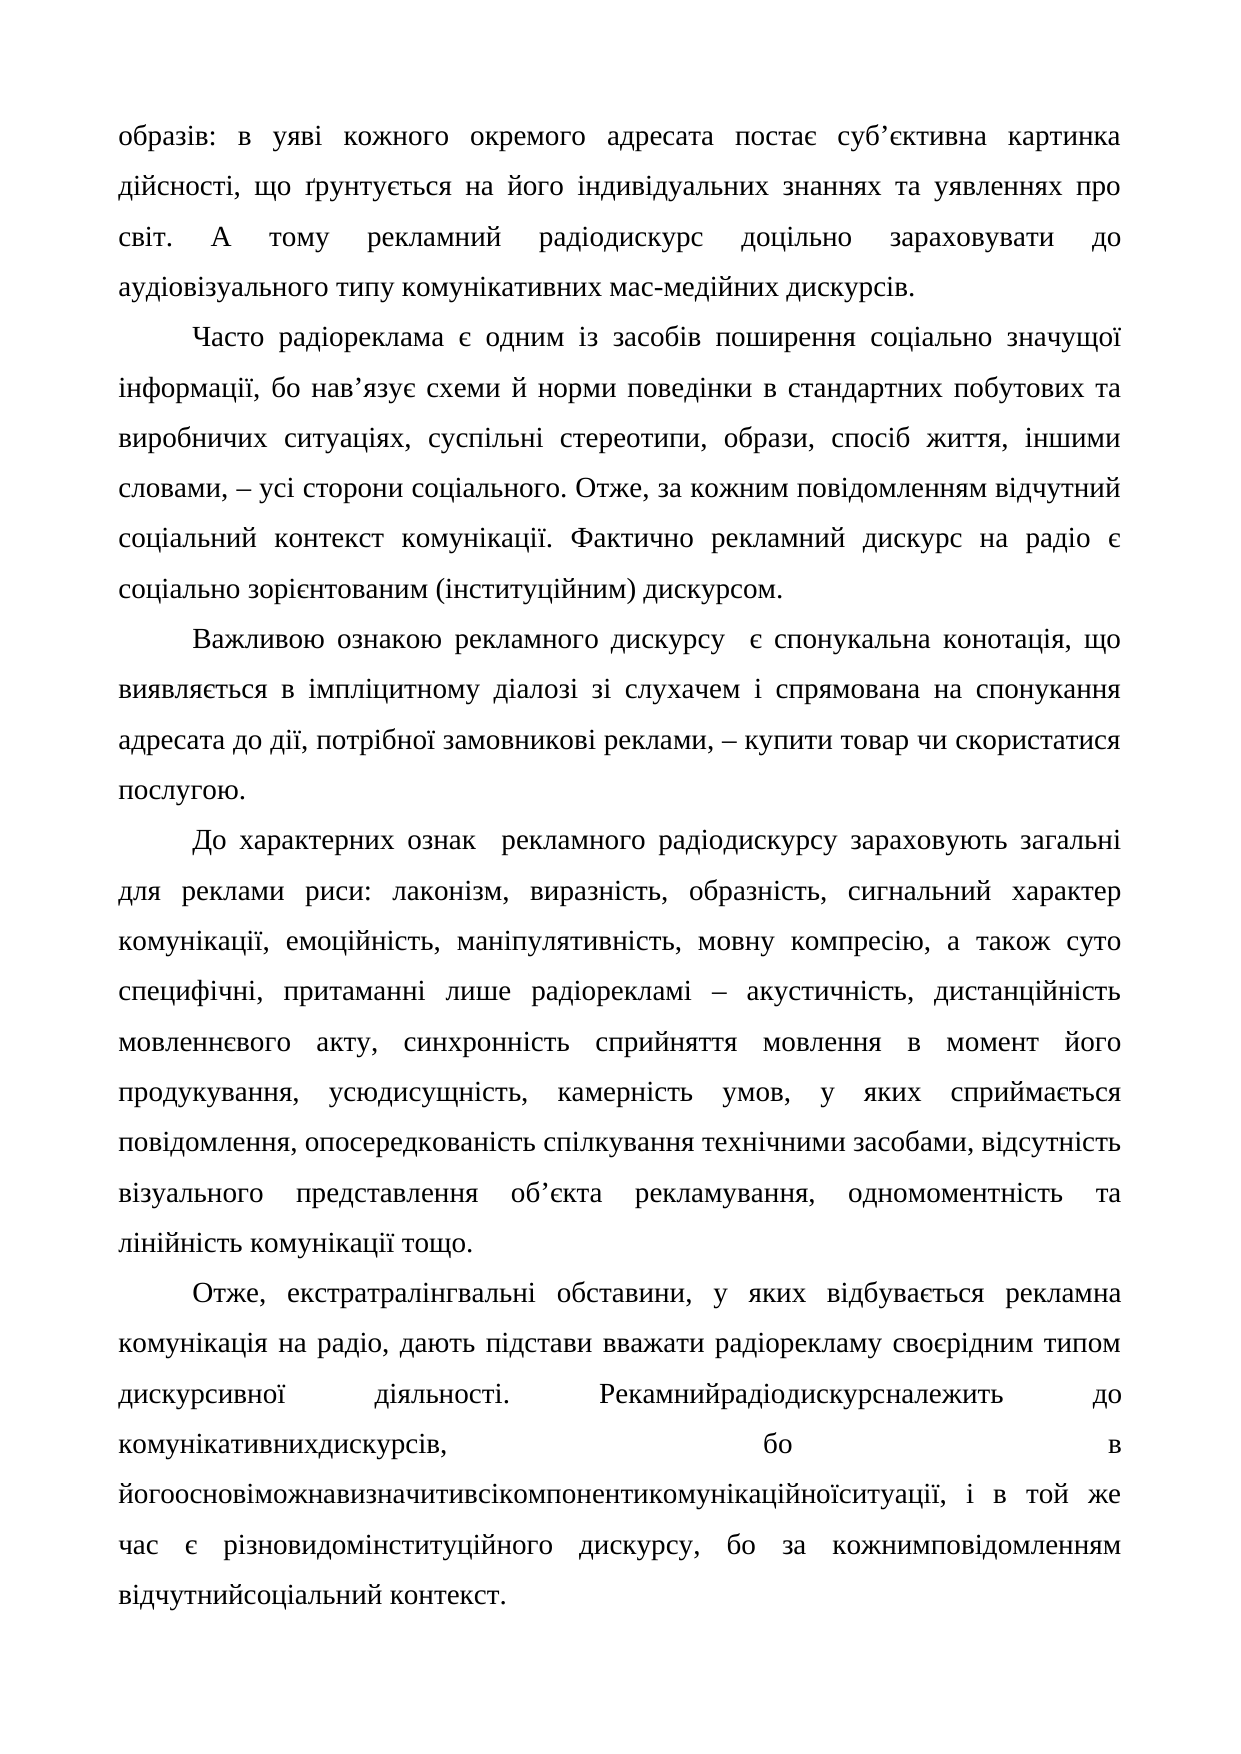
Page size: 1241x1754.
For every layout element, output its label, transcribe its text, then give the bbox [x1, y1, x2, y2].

text Важливою ознакою рекламного дискурсу є спонукальна конотація, що виявляється в імпліцитному діалозі зі слухачем і спрямована на спонукання адресата до дії, потрібної замовникові реклами, – купити товар чи скористатися послугою. [118, 621, 1122, 806]
text Отже, екстратралінгвальні обставини, у яких відбувається рекламна комунікація на радіо, дають підстави вважати радіорекламу своєрідним типом дискурсивної діяльності. Рекамнийрадіодискурсналежить до комунікативнихдискурсів, бо в йогоосновіможнавизначитивсікомпонентикомунікаційноїситуації, і в той же час є різновидомінституційного дискурсу, бо за кожнимповідомленням відчутнийсоціальний контекст. [118, 1275, 1122, 1611]
text Часто радіореклама є одним із засобів поширення соціально значущої інформації, бо нав’язує схеми й норми поведінки в стандартних побутових та виробничих ситуаціях, суспільні стереотипи, образи, спосіб життя, іншими словами, – усі сторони соціального. Отже, за кожним повідомленням відчутний соціальний контекст комунікації. Фактично рекламний дискурс на радіо є соціально зорієнтованим (інституційним) дискурсом. [118, 319, 1122, 604]
text До характерних ознак рекламного радіодискурсу зараховують загальні для реклами риси: лаконізм, виразність, образність, сигнальний характер комунікації, емоційність, маніпулятивність, мовну компресію, а також суто специфічні, притаманні лише радіорекламі – акустичність, дистанційність мовленнєвого акту, синхронність сприйняття мовлення в момент його продукування, усюдисущність, камерність умов, у яких сприймається повідомлення, опосередкованість спілкування технічними засобами, відсутність візуального представлення об’єкта рекламування, одномоментність та лінійність комунікації тощо. [118, 822, 1122, 1258]
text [118, 118, 1122, 303]
